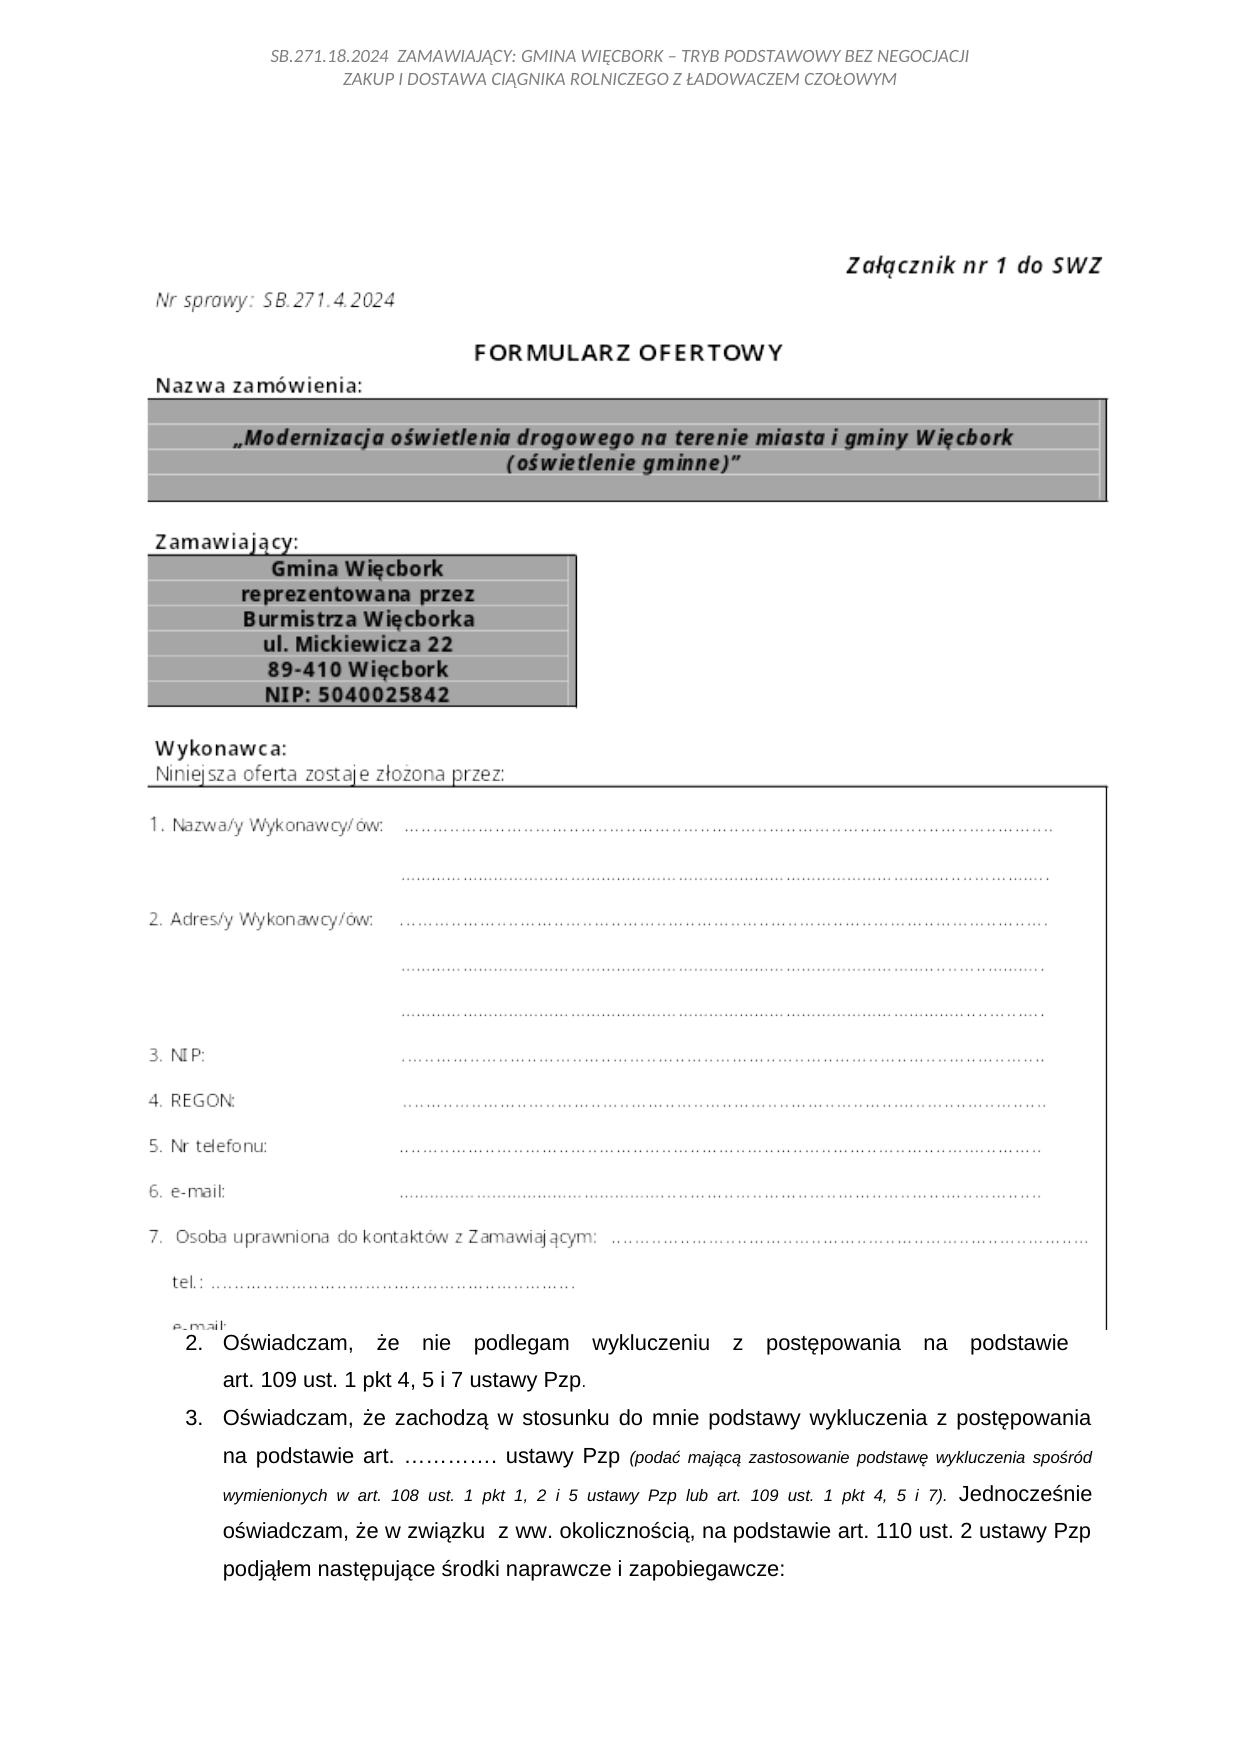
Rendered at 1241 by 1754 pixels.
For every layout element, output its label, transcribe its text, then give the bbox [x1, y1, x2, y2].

list Oświadczam, że zachodzą w stosunku do mnie podstawy wykluczenia z postępowania na podstawie art. …………. ustawy Pzp (podać mającą zastosowanie podstawę wykluczenia spośród wymienionych w art. 108 ust. 1 pkt 1, 2 i 5 ustawy Pzp lub art. 109 ust. 1 pkt 4, 5 i 7). Jednocześnie oświadczam, że w związku z ww. okolicznością, na podstawie art. 110 ust. 2 ustawy Pzp podjąłem następujące środki naprawcze i zapobiegawcze: [185, 1405, 1093, 1581]
list Oświadczam, że nie podlegam wykluczeniu z postępowania na podstawie art. 109 ust. 1 pkt 4, 5 i 7 ustawy Pzp. [185, 1329, 1093, 1392]
